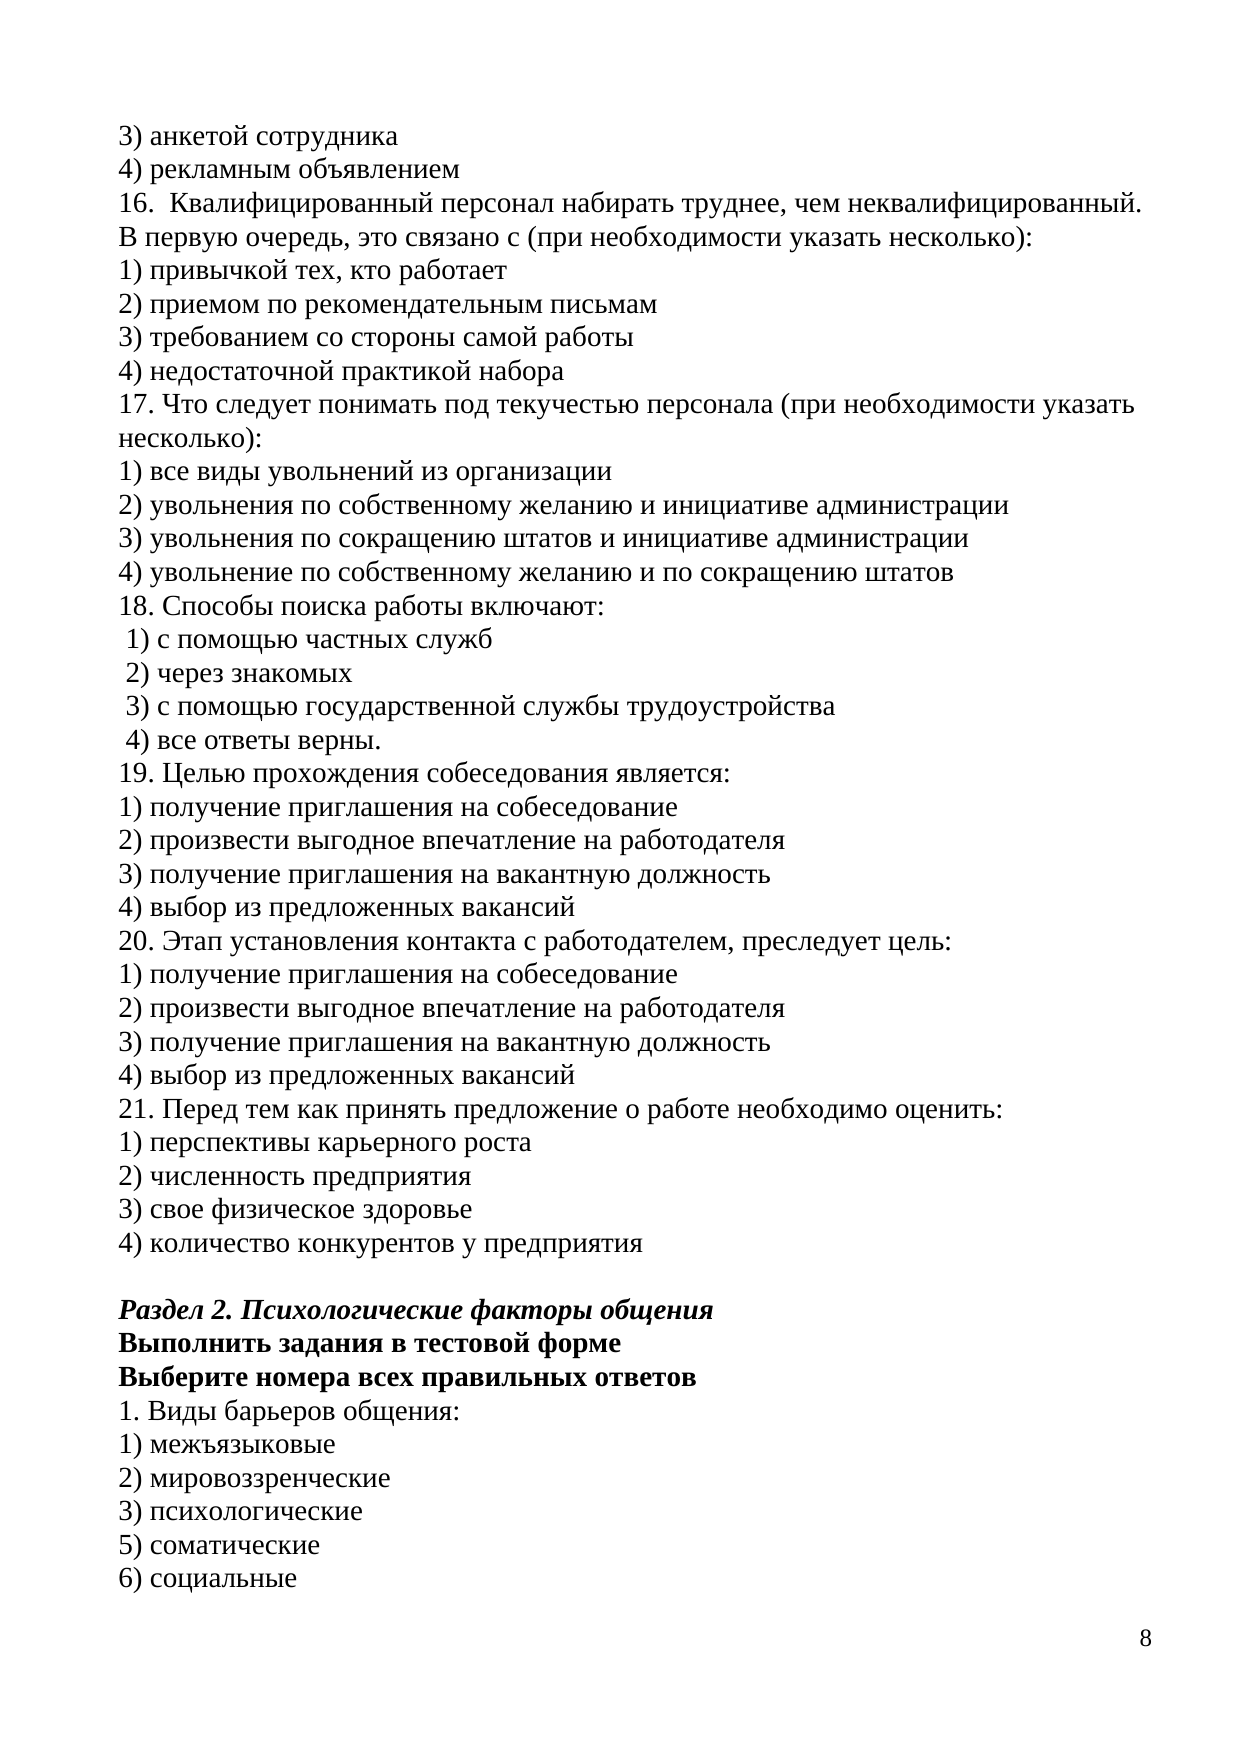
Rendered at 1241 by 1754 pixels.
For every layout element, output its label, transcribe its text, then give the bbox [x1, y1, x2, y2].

text 3) получение приглашения на вакантную должность [118, 856, 1152, 889]
text 1) межъязыковые [118, 1426, 1152, 1460]
text 3) свое физическое здоровье [118, 1191, 1152, 1225]
text 2) через знакомых [118, 655, 1152, 688]
text 5) соматические [118, 1527, 1152, 1560]
text 1) получение приглашения на собеседование [118, 957, 1152, 990]
text 1. Виды барьеров общения: [118, 1393, 1152, 1426]
text 3) с помощью государственной службы трудоустройства [118, 688, 1152, 722]
text 19. Целью прохождения собеседования является: [118, 755, 1152, 789]
text 4) выбор из предложенных вакансий [118, 1057, 1152, 1091]
text 4) выбор из предложенных вакансий [118, 889, 1152, 923]
text 18. Способы поиска работы включают: [118, 588, 1152, 621]
text 1) перспективы карьерного роста [118, 1124, 1152, 1158]
text 1) получение приглашения на собеседование [118, 789, 1152, 822]
text 3) психологические [118, 1493, 1152, 1527]
text 4) все ответы верны. [118, 722, 1152, 755]
text Раздел 2. Психологические факторы общения [118, 1292, 1152, 1326]
text 20. Этап установления контакта с работодателем, преследует цель: [118, 923, 1152, 957]
text 16. Квалифицированный персонал набирать труднее, чем неквалифицированный. В первую очередь, это связано с (при необходимости указать несколько): 1) привычкой тех, кто работает 2) приемом по рекомендательным письмам 3) требованием со стороны самой работы 4) недостаточной практикой набора [118, 185, 1152, 386]
text 21. Перед тем как принять предложение о работе необходимо оценить: [118, 1091, 1152, 1124]
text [118, 118, 1152, 185]
text 1) с помощью частных служб [118, 621, 1152, 655]
text 2) мировоззренческие [118, 1460, 1152, 1493]
text Выполнить задания в тестовой форме [118, 1326, 1152, 1359]
text 6) социальные [118, 1560, 1152, 1594]
text 17. Что следует понимать под текучестью персонала (при необходимости указать несколько): 1) все виды увольнений из организации 2) увольнения по собственному желанию и инициативе администрации 3) увольнения по сокращению штатов и инициативе администрации 4) увольнение по собственному желанию и по сокращению штатов [118, 386, 1152, 588]
text 2) произвести выгодное впечатление на работодателя [118, 990, 1152, 1024]
text 4) количество конкурентов у предприятия [118, 1225, 1152, 1258]
text 3) получение приглашения на вакантную должность [118, 1024, 1152, 1057]
text Выберите номера всех правильных ответов [118, 1359, 1152, 1393]
text 2) произвести выгодное впечатление на работодателя [118, 822, 1152, 856]
text 2) численность предприятия [118, 1158, 1152, 1191]
